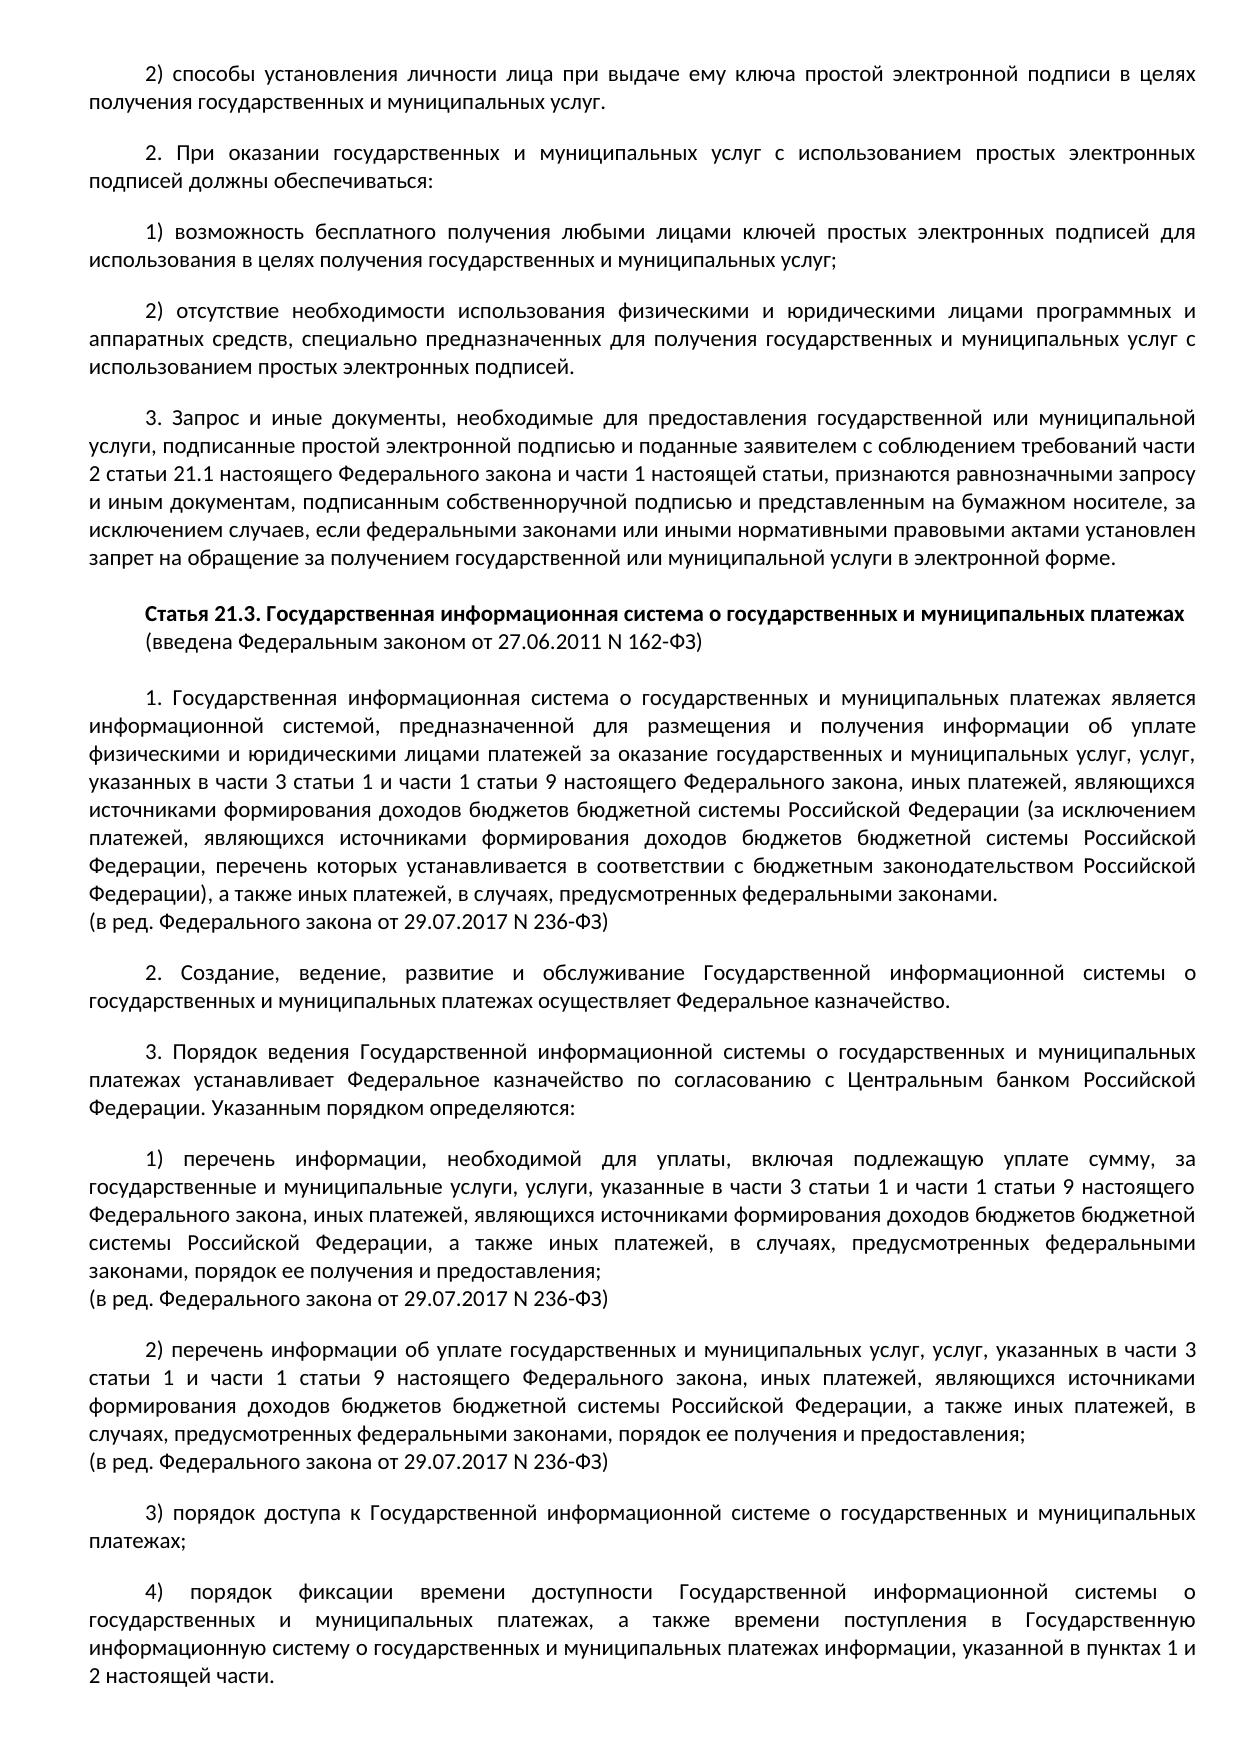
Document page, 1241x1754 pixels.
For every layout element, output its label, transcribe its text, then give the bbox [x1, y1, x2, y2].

title Статья 21.3. Государственная информационная система о государственных и муниципальных платежах [89, 599, 1196, 627]
text 2) перечень информации об уплате государственных и муниципальных услуг, услуг, указанных в части 3 статьи 1 и части 1 статьи 9 настоящего Федерального закона, иных платежей, являющихся источниками формирования доходов бюджетов бюджетной системы Российской Федерации, а также иных платежей, в случаях, предусмотренных федеральными законами, порядок ее получения и предоставления; [89, 1335, 1196, 1447]
text 1) возможность бесплатного получения любыми лицами ключей простых электронных подписей для использования в целях получения государственных и муниципальных услуг; [89, 217, 1196, 273]
text 1) перечень информации, необходимой для уплаты, включая подлежащую уплате сумму, за государственные и муниципальные услуги, услуги, указанные в части 3 статьи 1 и части 1 статьи 9 настоящего Федерального закона, иных платежей, являющихся источниками формирования доходов бюджетов бюджетной системы Российской Федерации, а также иных платежей, в случаях, предусмотренных федеральными законами, порядок ее получения и предоставления; [89, 1144, 1196, 1284]
text 3) порядок доступа к Государственной информационной системе о государственных и муниципальных платежах; [89, 1498, 1196, 1554]
text 3. Запрос и иные документы, необходимые для предоставления государственной или муниципальной услуги, подписанные простой электронной подписью и поданные заявителем с соблюдением требований части 2 статьи 21.1 настоящего Федерального закона и части 1 настоящей статьи, признаются равнозначными запросу и иным документам, подписанным собственноручной подписью и представленным на бумажном носителе, за исключением случаев, если федеральными законами или иными нормативными правовыми актами установлен запрет на обращение за получением государственной или муниципальной услуги в электронной форме. [89, 403, 1196, 571]
text 2) способы установления личности лица при выдаче ему ключа простой электронной подписи в целях получения государственных и муниципальных услуг. [89, 59, 1196, 115]
text 2. Создание, ведение, развитие и обслуживание Государственной информационной системы о государственных и муниципальных платежах осуществляет Федеральное казначейство. [89, 958, 1196, 1014]
text (в ред. Федерального закона от 29.07.2017 N 236-ФЗ) [89, 1284, 1196, 1312]
text (в ред. Федерального закона от 29.07.2017 N 236-ФЗ) [89, 907, 1196, 935]
text 2. При оказании государственных и муниципальных услуг с использованием простых электронных подписей должны обеспечиваться: [89, 138, 1196, 194]
text 4) порядок фиксации времени доступности Государственной информационной системы о государственных и муниципальных платежах, а также времени поступления в Государственную информационную систему о государственных и муниципальных платежах информации, указанной в пунктах 1 и 2 настоящей части. [89, 1577, 1196, 1689]
text 2) отсутствие необходимости использования физическими и юридическими лицами программных и аппаратных средств, специально предназначенных для получения государственных и муниципальных услуг с использованием простых электронных подписей. [89, 296, 1196, 380]
text (в ред. Федерального закона от 29.07.2017 N 236-ФЗ) [89, 1447, 1196, 1475]
text 3. Порядок ведения Государственной информационной системы о государственных и муниципальных платежах устанавливает Федеральное казначейство по согласованию с Центральным банком Российской Федерации. Указанным порядком определяются: [89, 1037, 1196, 1121]
text (введена Федеральным законом от 27.06.2011 N 162-ФЗ) [89, 627, 1196, 655]
text 1. Государственная информационная система о государственных и муниципальных платежах является информационной системой, предназначенной для размещения и получения информации об уплате физическими и юридическими лицами платежей за оказание государственных и муниципальных услуг, услуг, указанных в части 3 статьи 1 и части 1 статьи 9 настоящего Федерального закона, иных платежей, являющихся источниками формирования доходов бюджетов бюджетной системы Российской Федерации (за исключением платежей, являющихся источниками формирования доходов бюджетов бюджетной системы Российской Федерации, перечень которых устанавливается в соответствии с бюджетным законодательством Российской Федерации), а также иных платежей, в случаях, предусмотренных федеральными законами. [89, 683, 1196, 907]
